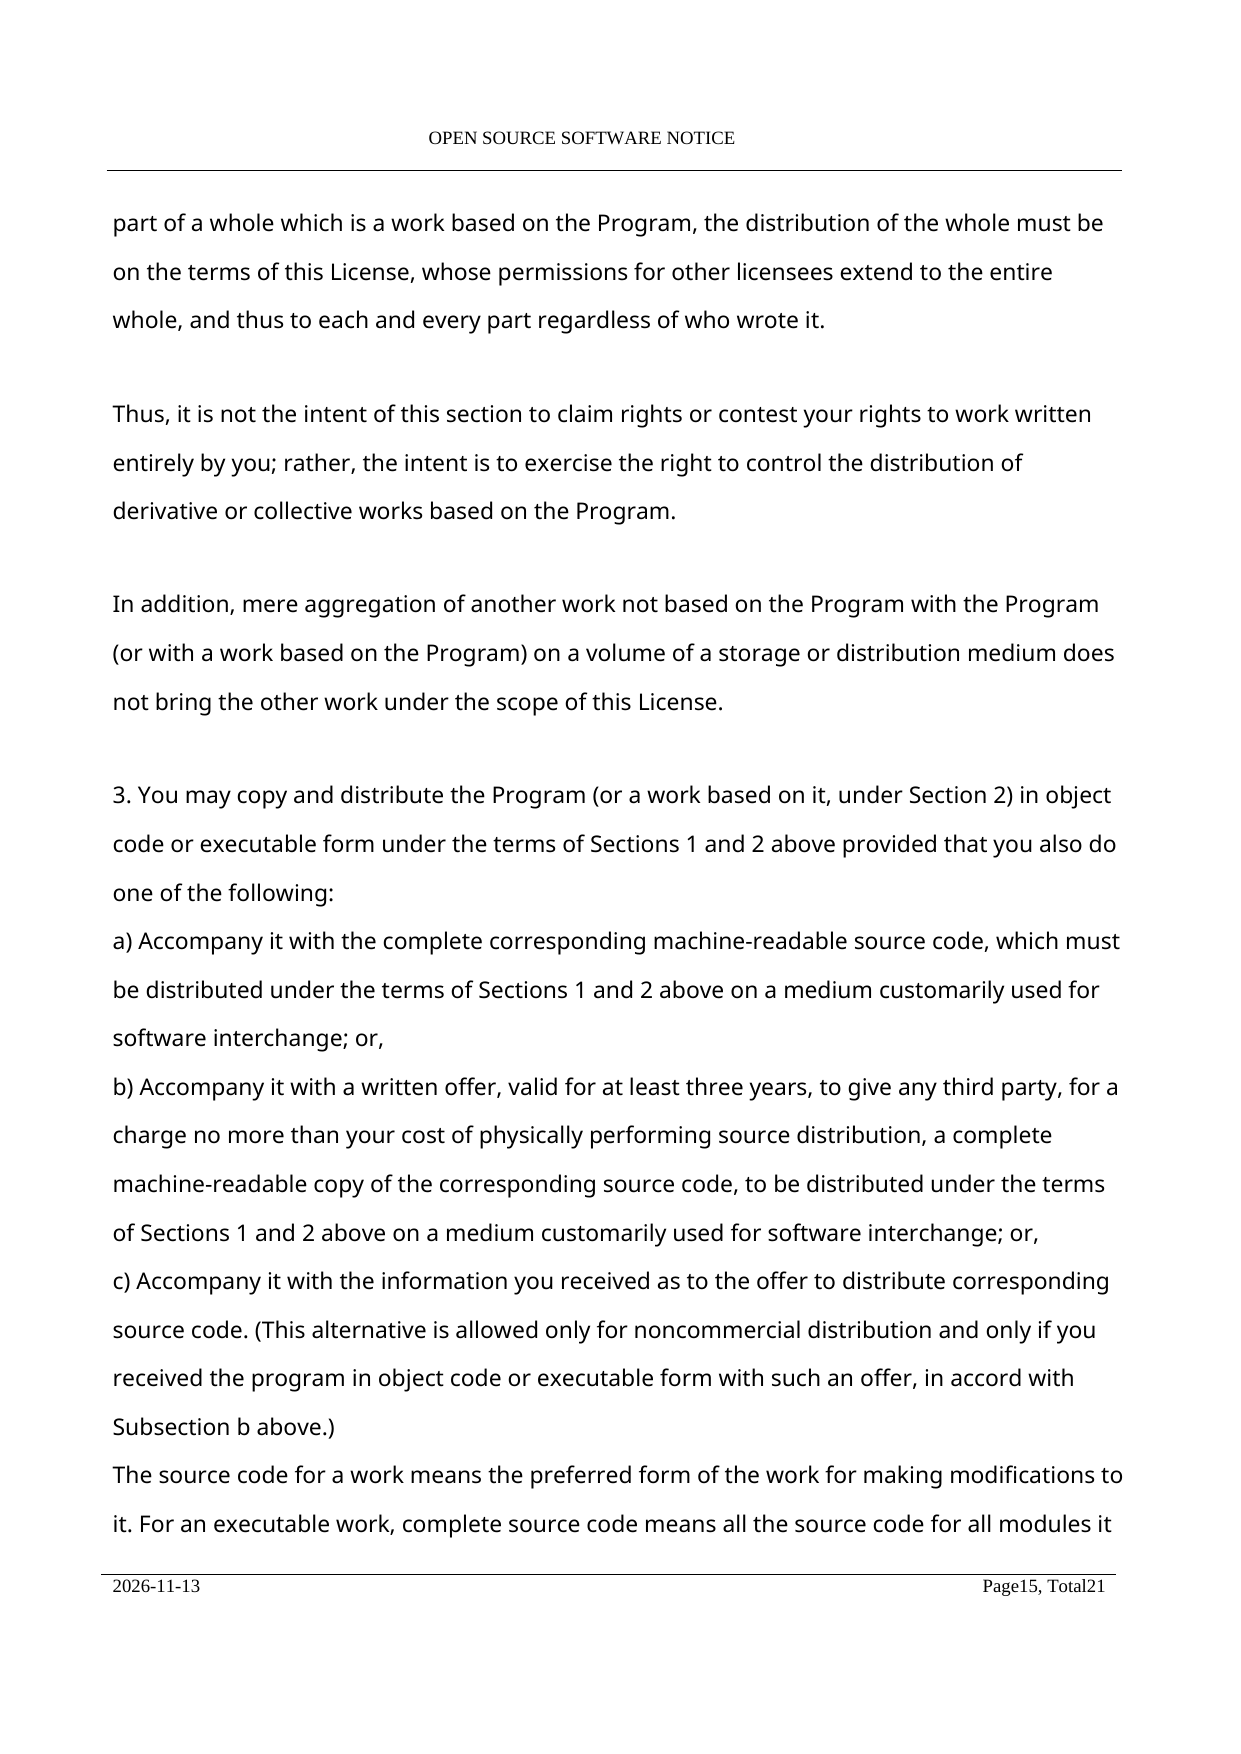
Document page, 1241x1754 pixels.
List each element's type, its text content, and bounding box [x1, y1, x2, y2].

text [112, 1458, 1128, 1540]
text c) Accompany it with the information you received as to the offer to distribute corresponding source code. (This alternative is allowed only for noncommercial distribution and only if you received the program in object code or executable form with such an offer, in accord with Subsection b above.) [112, 1264, 1128, 1443]
text a) Accompany it with the complete corresponding machine-readable source code, which must be distributed under the terms of Sections 1 and 2 above on a medium customarily used for software interchange; or, [112, 924, 1128, 1054]
text 3. You may copy and distribute the Program (or a work based on it, under Section 2) in object code or executable form under the terms of Sections 1 and 2 above provided that you also do one of the following: [112, 778, 1128, 908]
text Thus, it is not the intent of this section to claim rights or contest your rights to work written entirely by you; rather, the intent is to exercise the right to control the distribution of derivative or collective works based on the Program. [112, 397, 1128, 527]
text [112, 206, 1128, 336]
text b) Accompany it with a written offer, valid for at least three years, to give any third party, for a charge no more than your cost of physically performing source distribution, a complete machine-readable copy of the corresponding source code, to be distributed under the terms of Sections 1 and 2 above on a medium customarily used for software interchange; or, [112, 1070, 1128, 1248]
text In addition, mere aggregation of another work not based on the Program with the Program (or with a work based on the Program) on a volume of a storage or distribution medium does not bring the other work under the scope of this License. [112, 588, 1128, 718]
